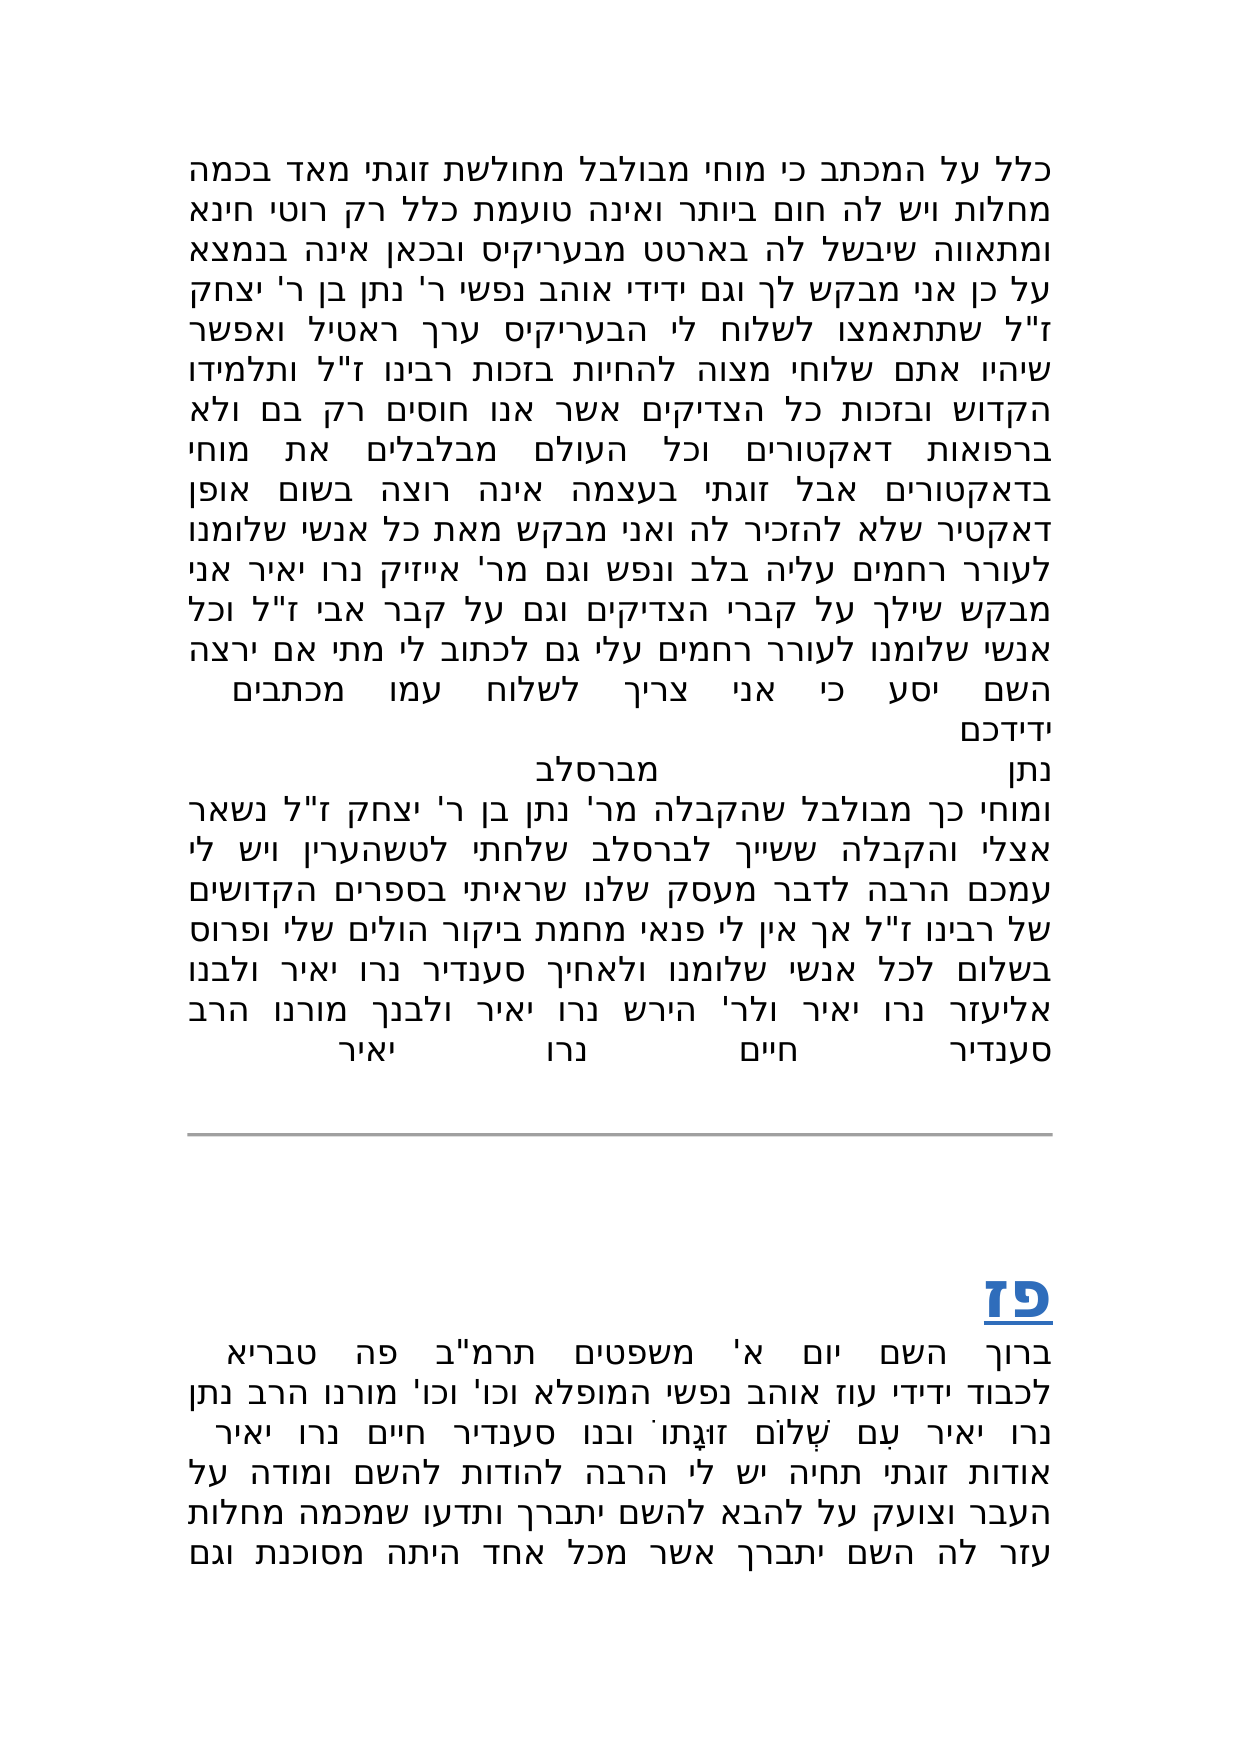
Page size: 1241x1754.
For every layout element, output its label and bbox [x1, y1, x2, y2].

text [187, 150, 1053, 1099]
text [187, 1256, 1053, 1573]
